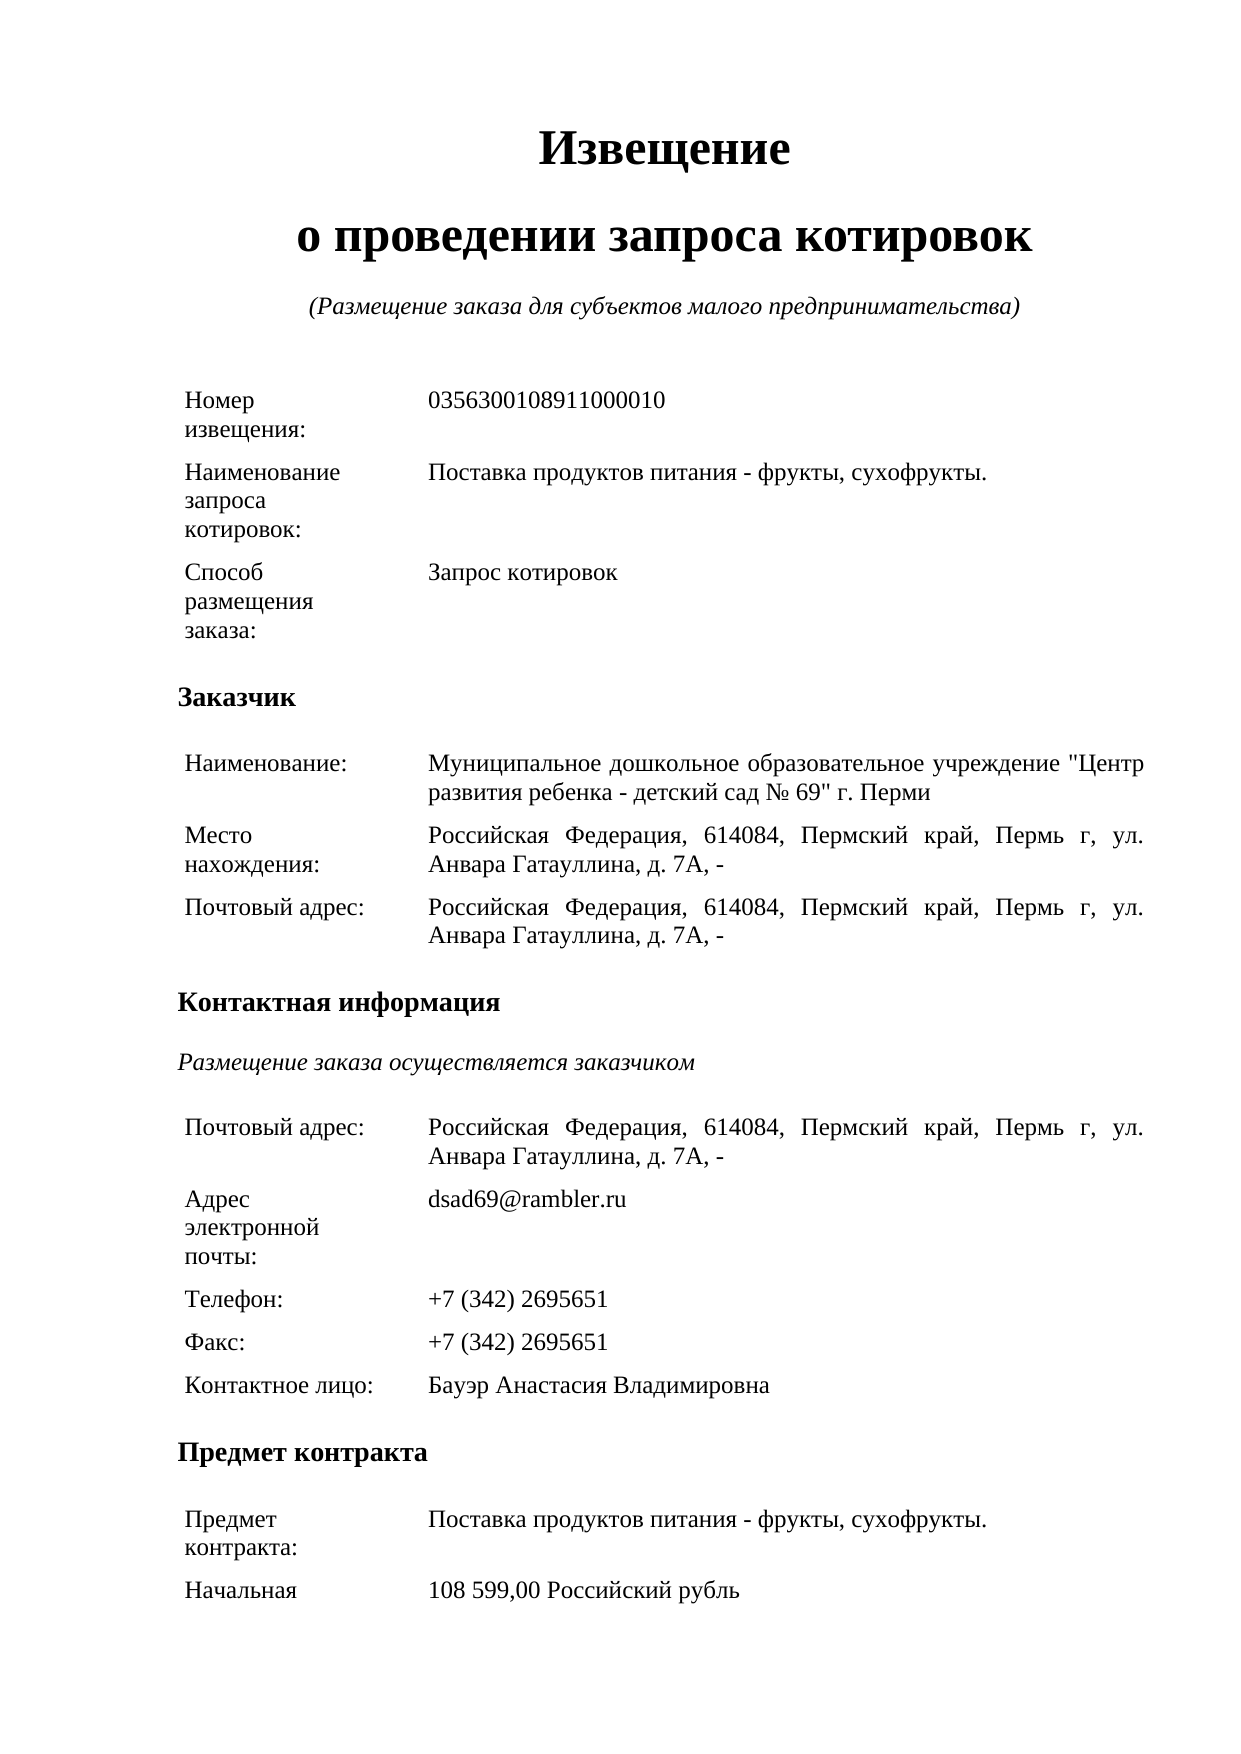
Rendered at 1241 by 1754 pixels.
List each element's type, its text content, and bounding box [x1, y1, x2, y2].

table_header Номер извещения: [177, 378, 421, 450]
table_cell Факс: [177, 1320, 421, 1363]
text Заказчик [177, 680, 1152, 712]
table_cell dsad69@rambler.ru [421, 1177, 1152, 1277]
text (Размещение заказа для субъектов малого предпринимательства) [177, 291, 1152, 320]
table_header Наименование: [177, 741, 421, 813]
table_cell Способ размещения заказа: [177, 550, 421, 651]
text Контактная информация [177, 986, 1152, 1018]
table_header Российская Федерация, 614084, Пермский край, Пермь г, ул. Анвара Гатауллина, д. 7А, - [421, 1105, 1152, 1177]
table_header Поставка продуктов питания - фрукты, сухофрукты. [421, 1497, 1152, 1568]
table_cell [421, 1568, 1152, 1611]
text Предмет контракта [177, 1435, 1152, 1467]
table_cell Поставка продуктов питания - фрукты, сухофрукты. [421, 450, 1152, 550]
table_cell Контактное лицо: [177, 1363, 421, 1406]
table_header Почтовый адрес: [177, 1105, 421, 1177]
table_header 0356300108911000010 [421, 378, 1152, 450]
table_cell Место нахождения: [177, 813, 421, 885]
text Размещение заказа осуществляется заказчиком [177, 1047, 1152, 1076]
table_cell Почтовый адрес: [177, 885, 421, 956]
table_cell +7 (342) 2695651 [421, 1320, 1152, 1363]
table_cell Запрос котировок [421, 550, 1152, 651]
table_cell Адрес электронной почты: [177, 1177, 421, 1277]
text о проведении запроса котировок [177, 205, 1152, 262]
text Извещение [177, 118, 1152, 176]
table_cell Наименование запроса котировок: [177, 450, 421, 550]
table_cell Российская Федерация, 614084, Пермский край, Пермь г, ул. Анвара Гатауллина, д. 7А, - [421, 885, 1152, 956]
table_cell Российская Федерация, 614084, Пермский край, Пермь г, ул. Анвара Гатауллина, д. 7А, - [421, 813, 1152, 885]
table_cell Бауэр Анастасия Владимировна [421, 1363, 1152, 1406]
table_header Муниципальное дошкольное образовательное учреждение "Центр развития ребенка - детский сад № 69" г. Перми [421, 741, 1152, 813]
table_header Предмет контракта: [177, 1497, 421, 1568]
table_cell Телефон: [177, 1277, 421, 1320]
table_cell +7 (342) 2695651 [421, 1277, 1152, 1320]
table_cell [177, 1568, 421, 1611]
